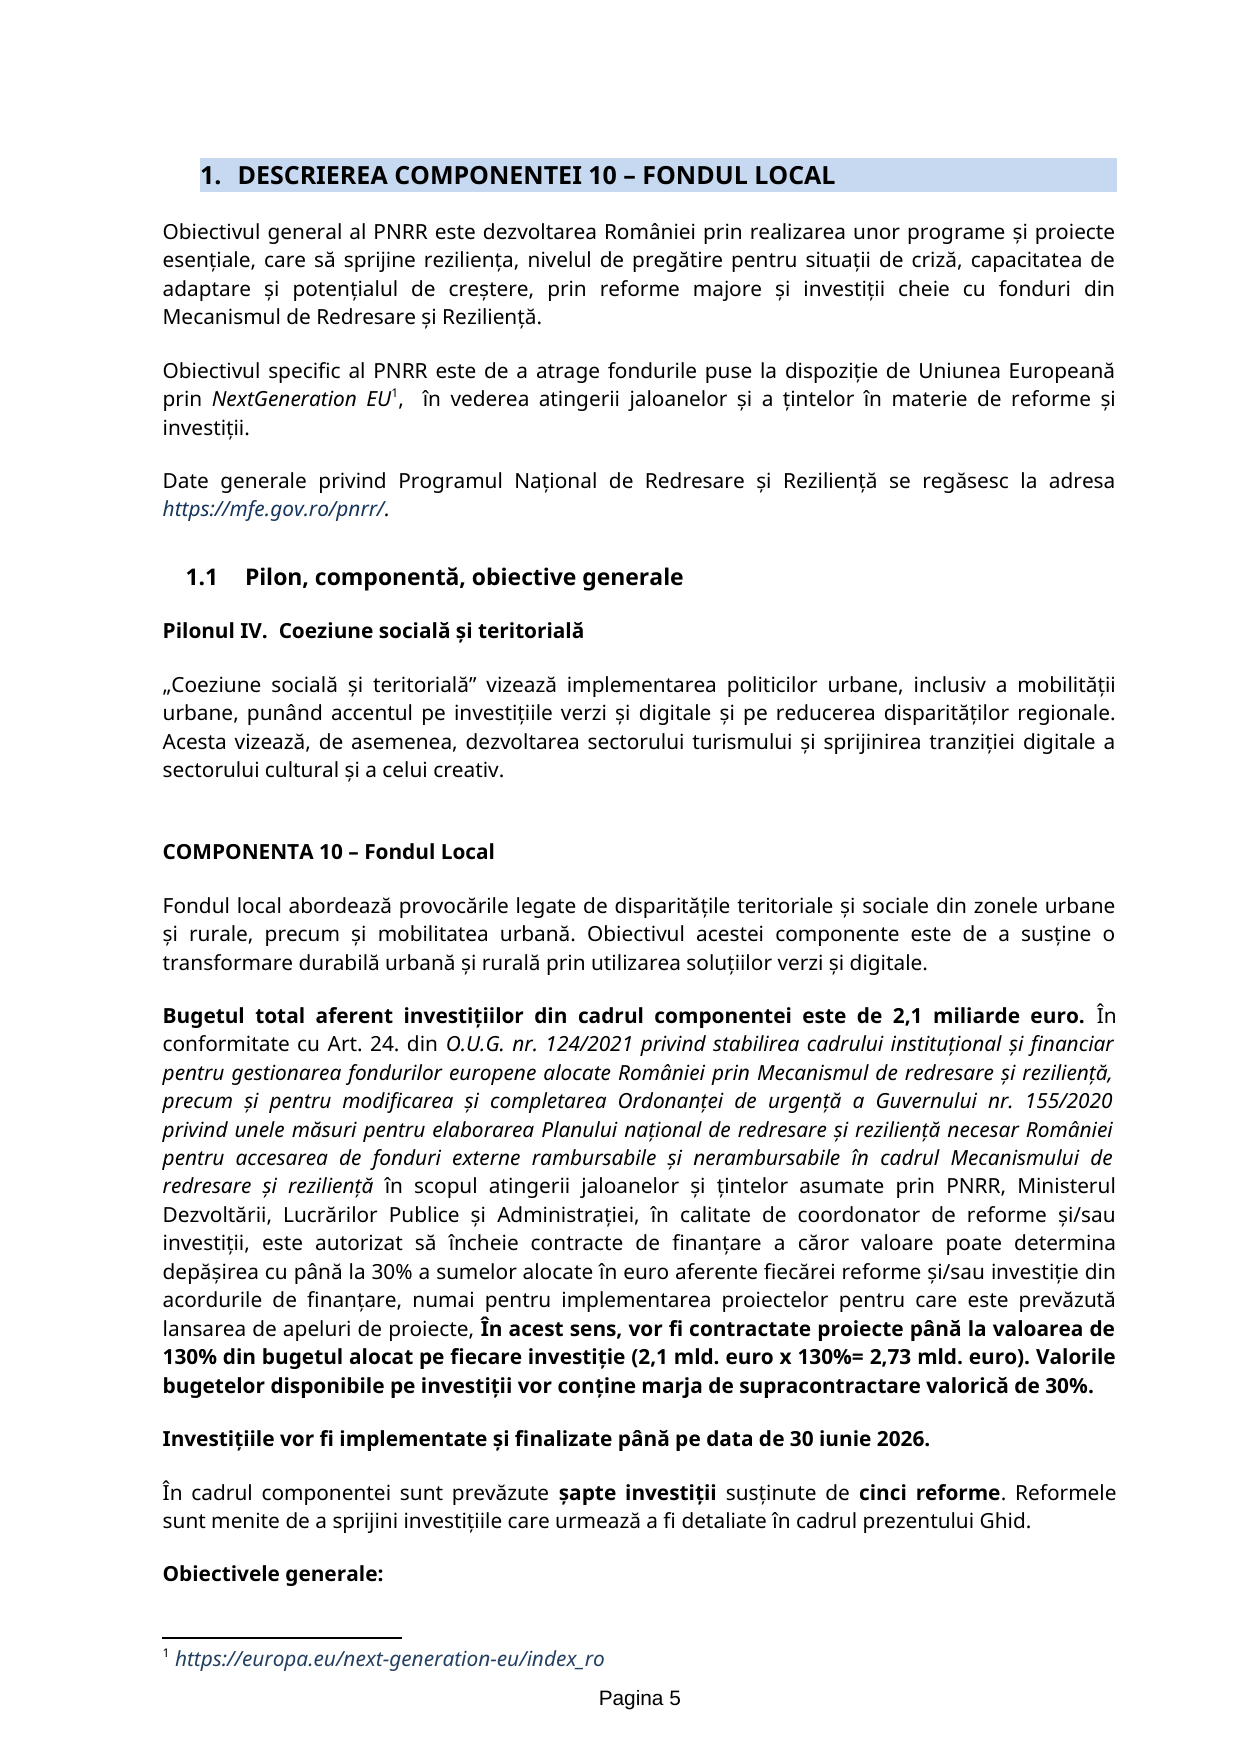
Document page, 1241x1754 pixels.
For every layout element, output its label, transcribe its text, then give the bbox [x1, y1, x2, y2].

text „Coeziune socială și teritorială” vizează implementarea politicilor urbane, inclusiv a mobilității urbane, punând accentul pe investițiile verzi și digitale și pe reducerea disparităților regionale. Acesta vizează, de asemenea, dezvoltarea sectorului turismului și sprijinirea tranziției digitale a sectorului cultural și a celui creativ. [162, 670, 1117, 784]
text În cadrul componentei sunt prevăzute șapte investiții susținute de cinci reforme. Reformele sunt menite de a sprijini investițiile care urmează a fi detaliate în cadrul prezentului Ghid. [162, 1478, 1117, 1534]
text Obiectivul specific al PNRR este de a atrage fondurile puse la dispoziție de Uniunea Europeană prin NextGeneration EU, în vederea atingerii jaloanelor și a țintelor în materie de reforme și investiții. [162, 356, 1117, 441]
text DESCRIEREA COMPONENTEI 10 – FONDUL LOCAL [200, 158, 1117, 192]
text Date generale privind Programul Național de Redresare și Reziliență se regăsesc la adresa https://mfe.gov.ro/pnrr/. [162, 466, 1117, 523]
text Investițiile vor fi implementate și finalizate până pe data de 30 iunie 2026. [162, 1424, 1117, 1453]
text Bugetul total aferent investițiilor din cadrul componentei este de 2,1 miliarde euro. În conformitate cu Art. 24. din O.U.G. nr. 124/2021 privind stabilirea cadrului instituțional și financiar pentru gestionarea fondurilor europene alocate României prin Mecanismul de redresare și reziliență, precum și pentru modificarea și completarea Ordonanței de urgență a Guvernului nr. 155/2020 privind unele măsuri pentru elaborarea Planului național de redresare și reziliență necesar României pentru accesarea de fonduri externe rambursabile și nerambursabile în cadrul Mecanismului de redresare și reziliență în scopul atingerii jaloanelor și țintelor asumate prin PNRR, Ministerul Dezvoltării, Lucrărilor Publice și Administrației, în calitate de coordonator de reforme și/sau investiții, este autorizat să încheie contracte de finanțare a căror valoare poate determina depășirea cu până la 30% a sumelor alocate în euro aferente fiecărei reforme și/sau investiție din acordurile de finanțare, numai pentru implementarea proiectelor pentru care este prevăzută lansarea de apeluri de proiecte, În acest sens, vor fi contractate proiecte până la valoarea de 130% din bugetul alocat pe fiecare investiție (2,1 mld. euro x 130%= 2,73 mld. euro). Valorile bugetelor disponibile pe investiții vor conține marja de supracontractare valorică de 30%. [162, 1001, 1117, 1399]
text Fondul local abordează provocările legate de disparitățile teritoriale și sociale din zonele urbane și rurale, precum și mobilitatea urbană. Obiectivul acestei componente este de a susține o transformare durabilă urbană și rurală prin utilizarea soluțiilor verzi și digitale. [162, 891, 1117, 976]
text Obiectivele generale: [162, 1559, 1117, 1588]
text Pilon, componentă, obiective generale [185, 560, 1117, 592]
text Obiectivul general al PNRR este dezvoltarea României prin realizarea unor programe și proiecte esențiale, care să sprijine reziliența, nivelul de pregătire pentru situații de criză, capacitatea de adaptare și potențialul de creștere, prin reforme majore și investiții cheie cu fonduri din Mecanismul de Redresare și Reziliență. [162, 217, 1117, 331]
text COMPONENTA 10 – Fondul Local [162, 837, 1117, 866]
text Pilonul IV. Coeziune socială și teritorială [162, 617, 1117, 645]
